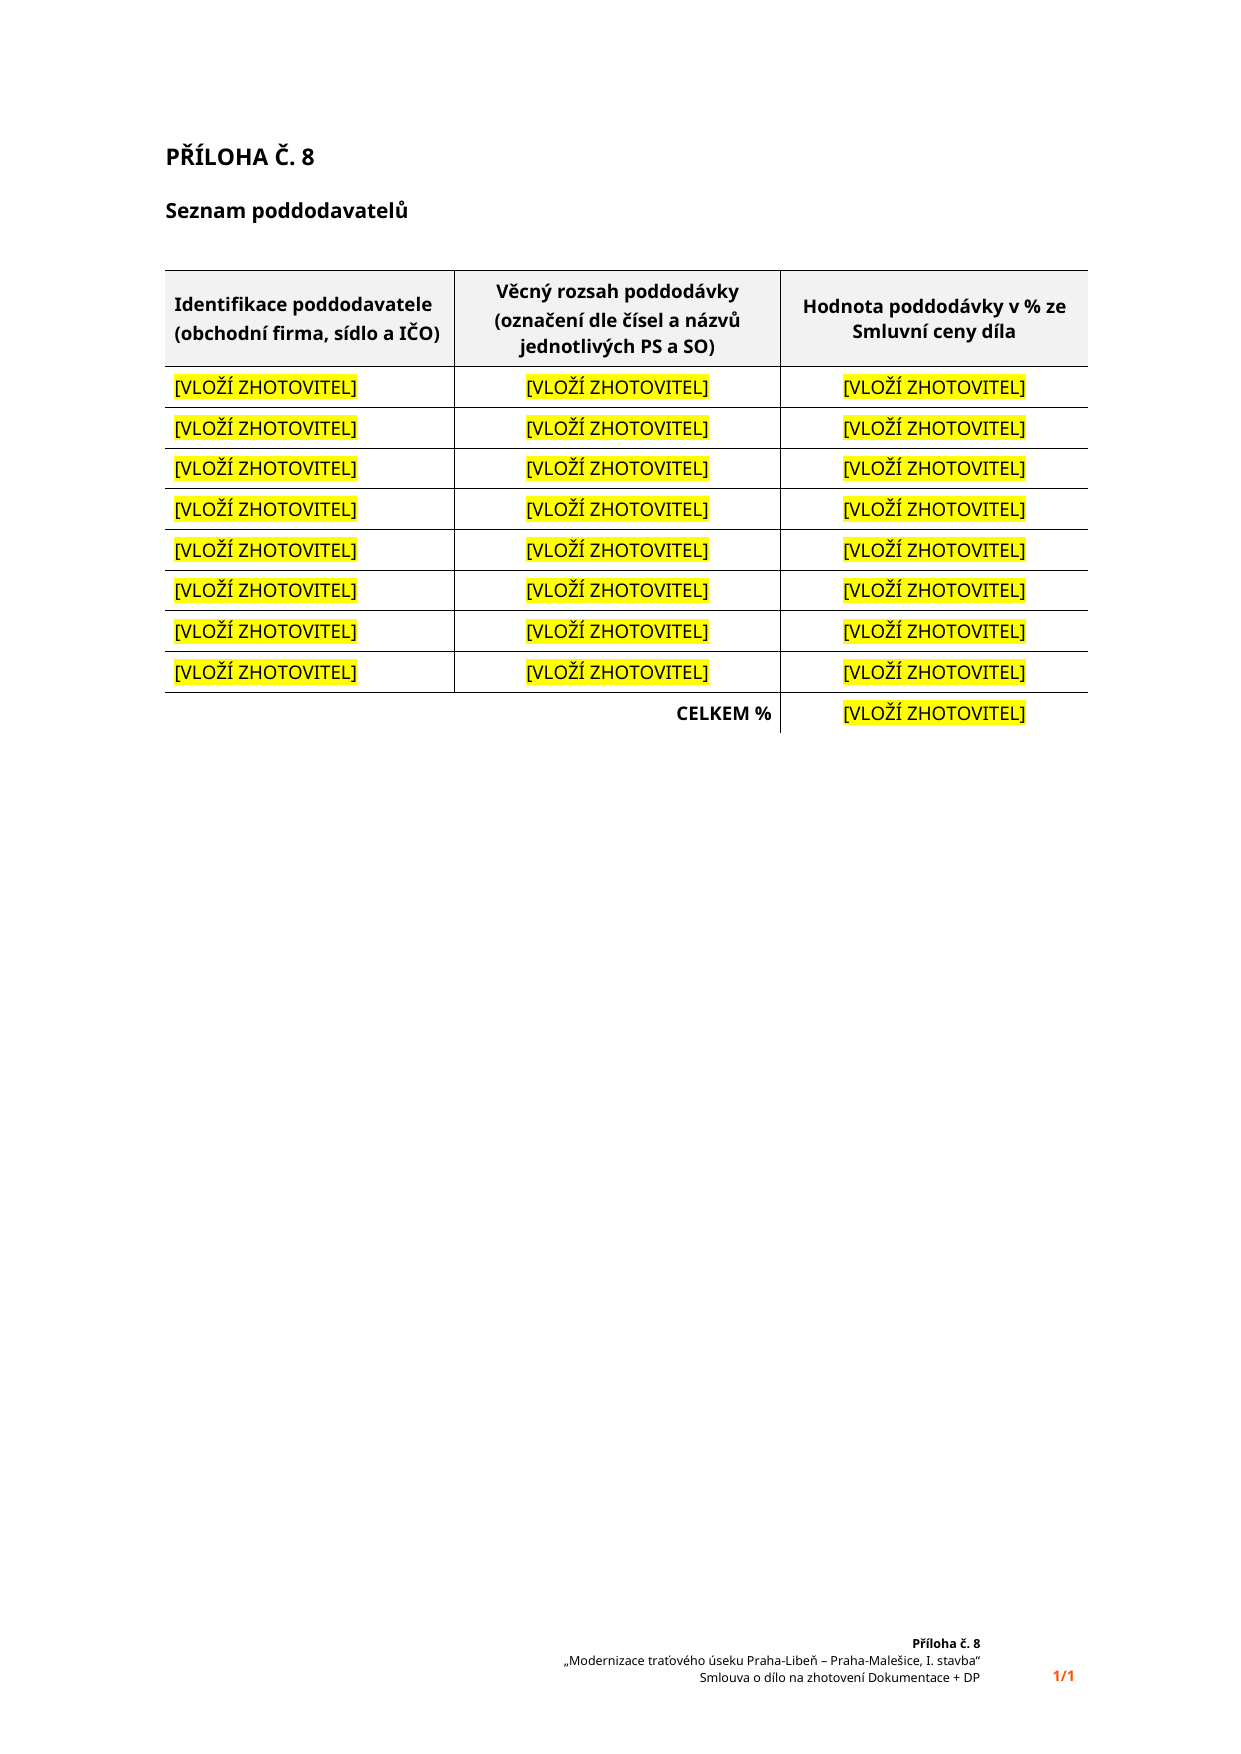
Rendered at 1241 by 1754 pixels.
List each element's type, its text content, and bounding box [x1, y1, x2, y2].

table_cell [VLOŽÍ ZHOTOVITEL] [455, 408, 780, 447]
table_cell [VLOŽÍ ZHOTOVITEL] [455, 489, 780, 529]
table_cell [VLOŽÍ ZHOTOVITEL] [455, 367, 780, 407]
table_cell [VLOŽÍ ZHOTOVITEL] [781, 652, 1088, 692]
table_cell [VLOŽÍ ZHOTOVITEL] [781, 530, 1088, 569]
table_cell [VLOŽÍ ZHOTOVITEL] [455, 530, 780, 569]
text Příloha č. 8 [165, 141, 1075, 173]
table_cell [VLOŽÍ ZHOTOVITEL] [165, 408, 454, 447]
table_cell [VLOŽÍ ZHOTOVITEL] [165, 652, 454, 692]
table_cell [VLOŽÍ ZHOTOVITEL] [781, 611, 1088, 651]
table_cell [VLOŽÍ ZHOTOVITEL] [781, 449, 1088, 488]
table_cell CELKEM % [165, 693, 780, 732]
table_cell [VLOŽÍ ZHOTOVITEL] [455, 571, 780, 610]
table_cell [VLOŽÍ ZHOTOVITEL] [165, 449, 454, 488]
table_cell [VLOŽÍ ZHOTOVITEL] [455, 449, 780, 488]
table_cell [VLOŽÍ ZHOTOVITEL] [781, 489, 1088, 529]
table_cell [VLOŽÍ ZHOTOVITEL] [165, 571, 454, 610]
table_header Hodnota poddodávky v % ze Smluvní ceny díla [781, 271, 1088, 366]
table_header Identifikace poddodavatele (obchodní firma, sídlo a IČO) [165, 271, 454, 366]
table_cell [VLOŽÍ ZHOTOVITEL] [781, 571, 1088, 610]
table_cell [VLOŽÍ ZHOTOVITEL] [165, 367, 454, 407]
table_cell [VLOŽÍ ZHOTOVITEL] [165, 489, 454, 529]
table_header Věcný rozsah poddodávky (označení dle čísel a názvů jednotlivých PS a SO) [455, 271, 780, 366]
table_cell [VLOŽÍ ZHOTOVITEL] [781, 693, 1088, 732]
table_cell [VLOŽÍ ZHOTOVITEL] [165, 530, 454, 569]
text Seznam poddodavatelů [165, 197, 1075, 225]
table_cell [VLOŽÍ ZHOTOVITEL] [455, 652, 780, 692]
table_cell [VLOŽÍ ZHOTOVITEL] [165, 611, 454, 651]
table_cell [VLOŽÍ ZHOTOVITEL] [781, 367, 1088, 407]
table_cell [VLOŽÍ ZHOTOVITEL] [455, 611, 780, 651]
table_cell [VLOŽÍ ZHOTOVITEL] [781, 408, 1088, 447]
